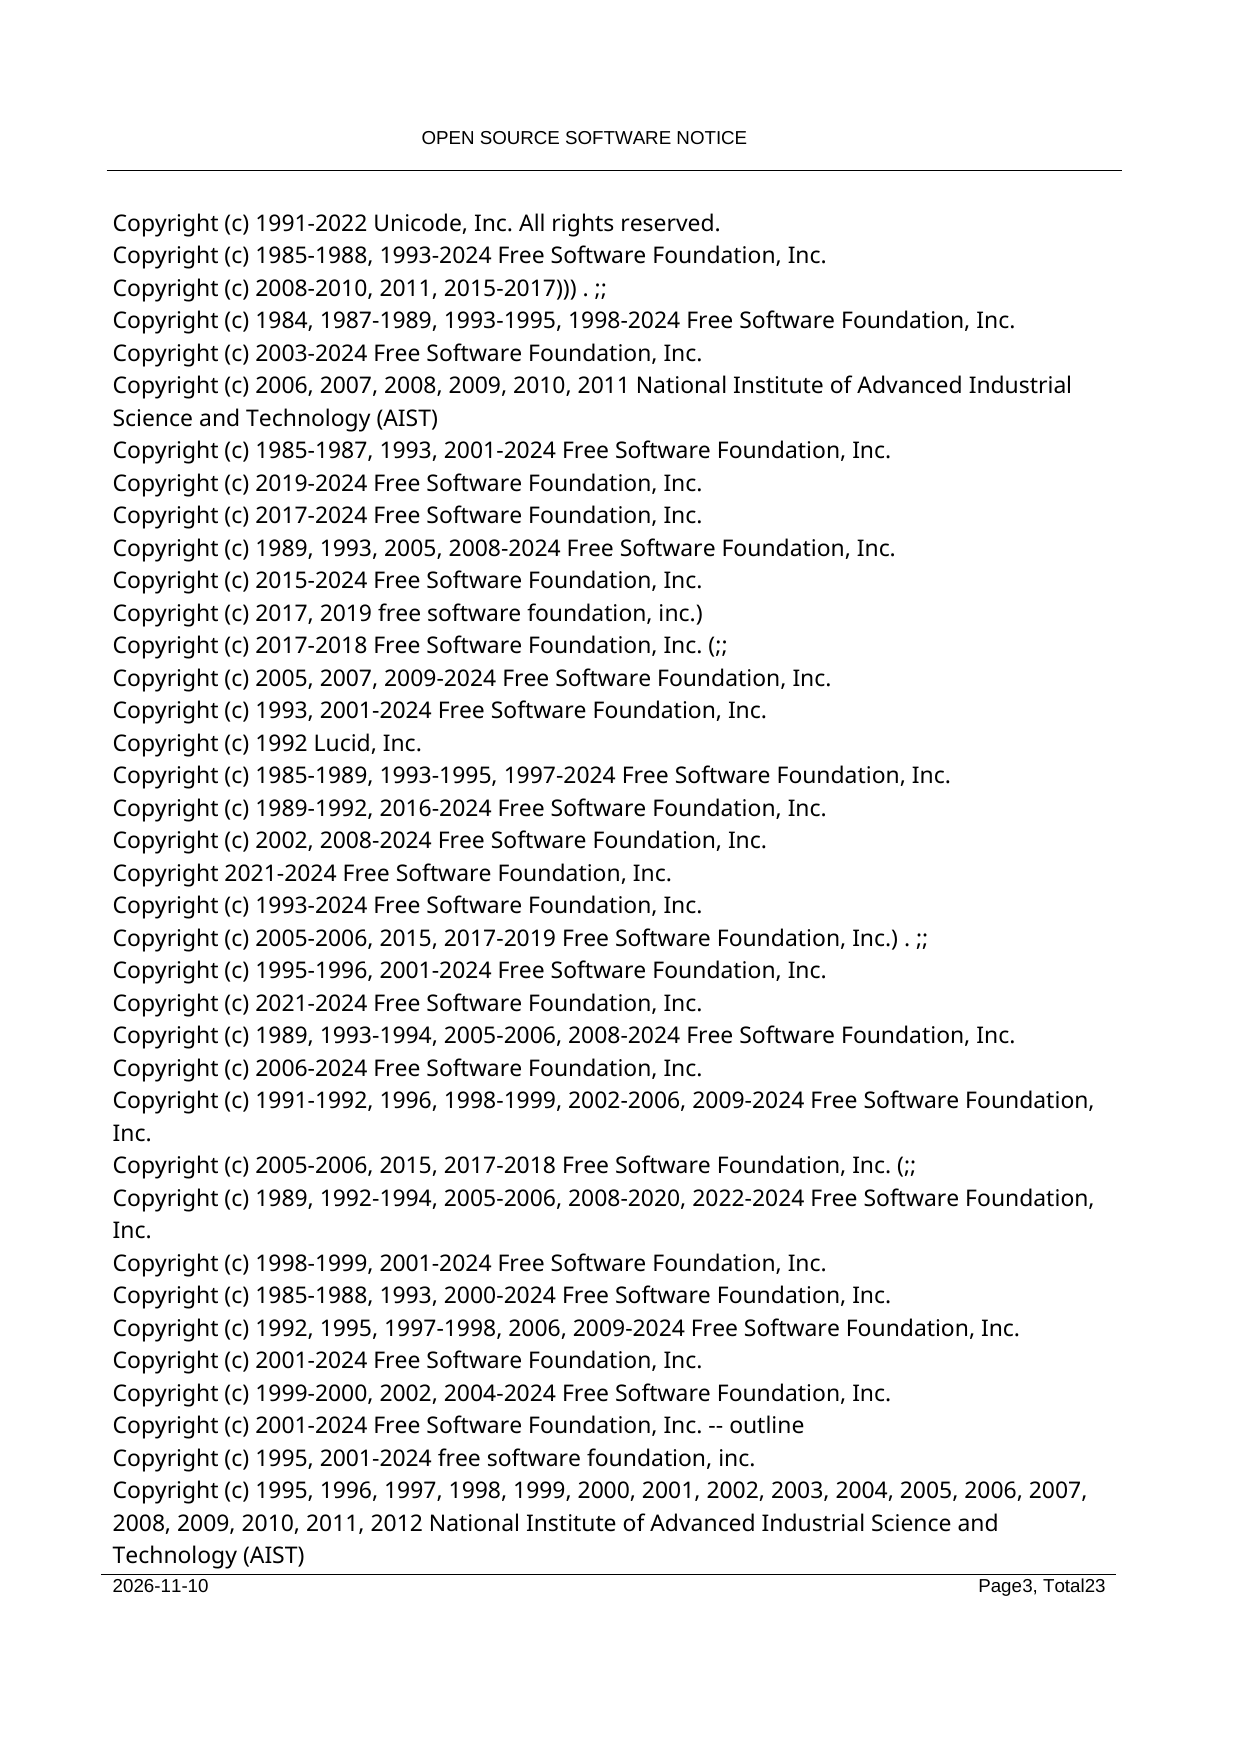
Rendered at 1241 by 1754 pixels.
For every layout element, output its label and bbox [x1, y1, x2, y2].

text [112, 206, 1128, 1571]
